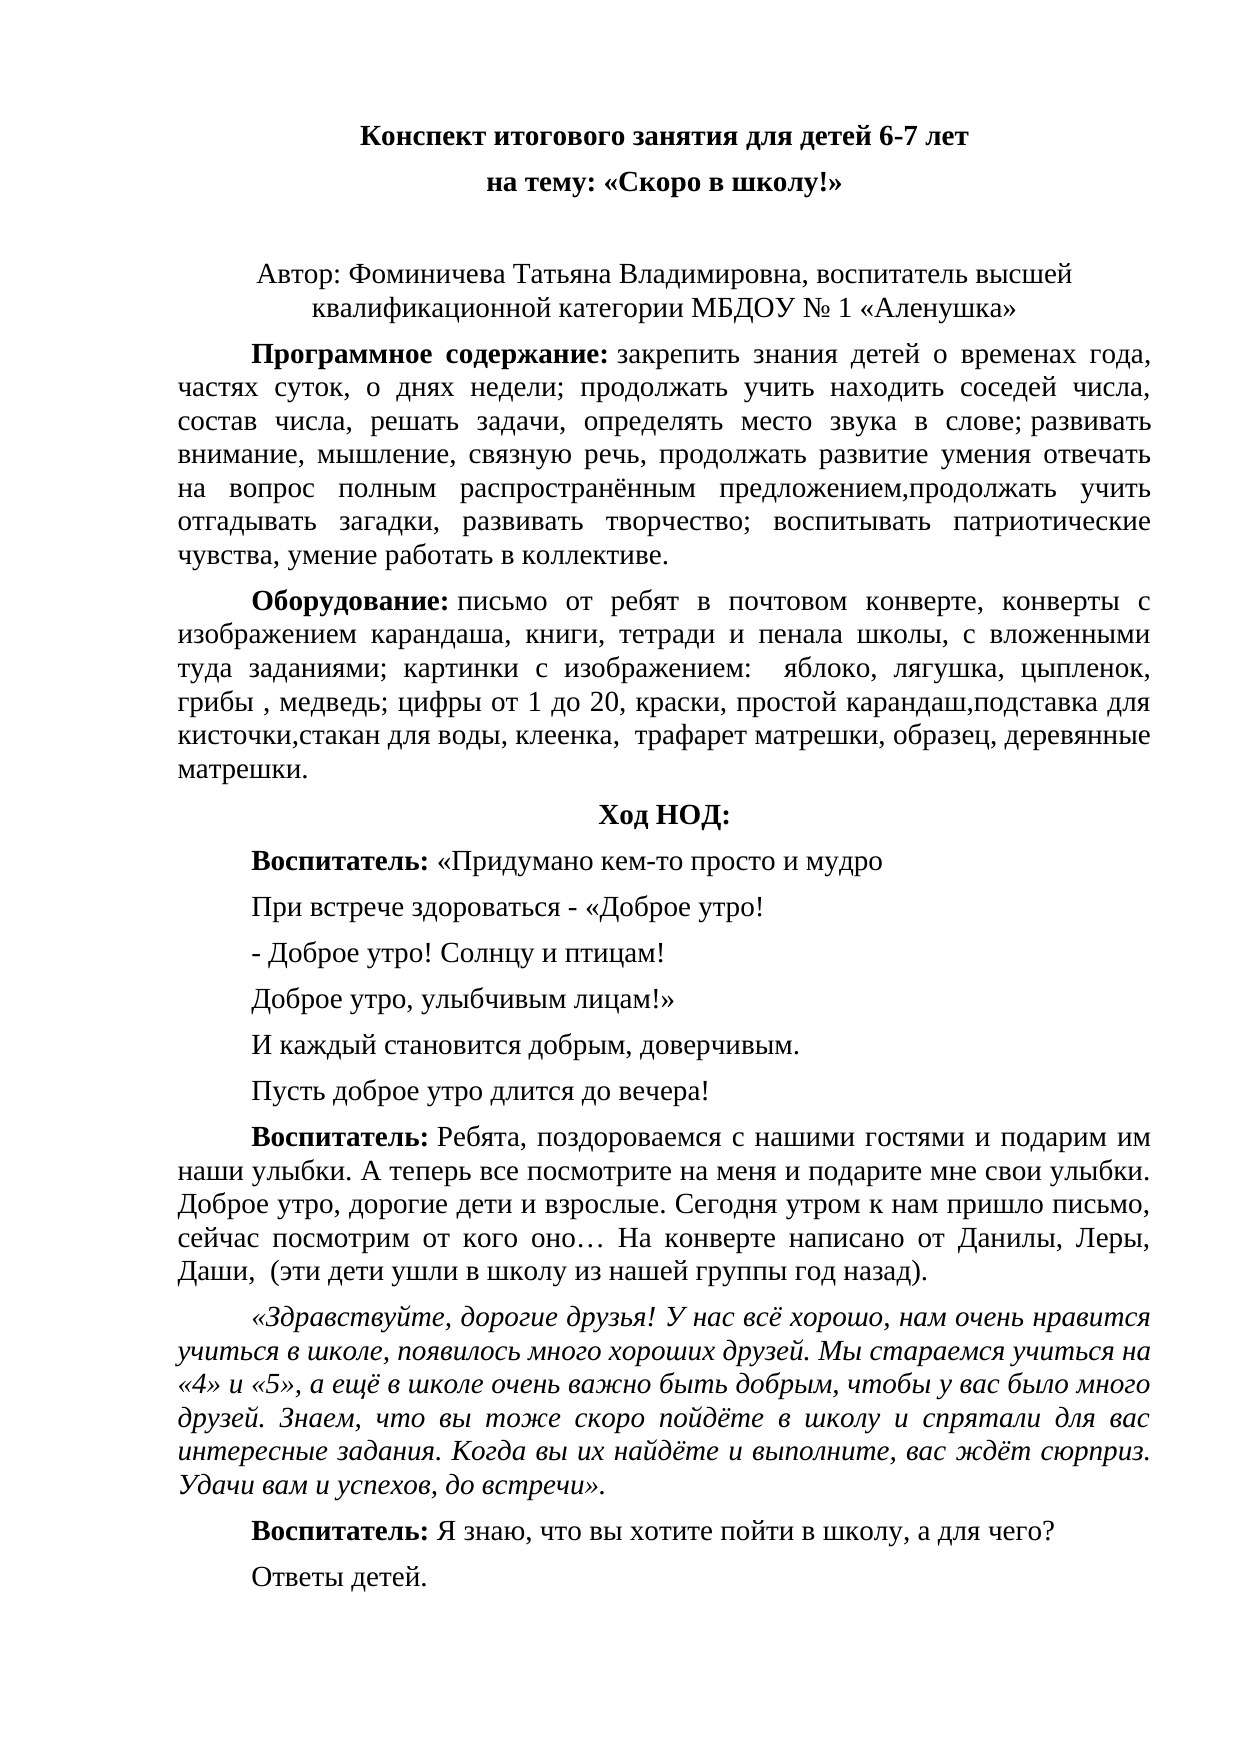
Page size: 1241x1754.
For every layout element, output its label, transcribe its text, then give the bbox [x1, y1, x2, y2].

text Оборудование: письмо от ребят в почтовом конверте, конверты с изображением карандаша, книги, тетради и пенала школы, с вложенными туда заданиями; картинки с изображением: яблоко, лягушка, цыпленок, грибы , медведь; цифры от 1 до 20, краски, простой карандаш,подставка для кисточки,стакан для воды, клеенка, трафарет матрешки, образец, деревянные матрешки. [177, 583, 1152, 784]
text При встрече здороваться - «Доброе утро! [177, 889, 1152, 922]
text Программное содержание: закрепить знания детей о временах года, частях суток, о днях недели; продолжать учить находить соседей числа, состав числа, решать задачи, определять место звука в слове; развивать внимание, мышление, связную речь, продолжать развитие умения отвечать на вопрос полным распространённым предложением,продолжать учить отгадывать загадки, развивать творчество; воспитывать патриотические чувства, умение работать в коллективе. [177, 336, 1152, 571]
text Автор: Фоминичева Татьяна Владимировна, воспитатель высшей квалификационной категории МБДОУ № 1 «Аленушка» [177, 256, 1152, 323]
text И каждый становится добрым, доверчивым. [177, 1027, 1152, 1061]
text Конспект итогового занятия для детей 6-7 лет [177, 118, 1152, 152]
text Доброе утро, улыбчивым лицам!» [177, 981, 1152, 1014]
text Ответы детей. [177, 1559, 1152, 1593]
text - Доброе утро! Солнцу и птицам! [177, 935, 1152, 968]
text Воспитатель: «Придумано кем-то просто и мудро [177, 843, 1152, 876]
text Воспитатель: Ребята, поздороваемся с нашими гостями и подарим им наши улыбки. А теперь все посмотрите на меня и подарите мне свои улыбки. Доброе утро, дорогие дети и взрослые. Сегодня утром к нам пришло письмо, сейчас посмотрим от кого оно… На конверте написано от Данилы, Леры, Даши, (эти дети ушли в школу из нашей группы год назад). [177, 1119, 1152, 1287]
text Пусть доброе утро длится до вечера! [177, 1073, 1152, 1107]
text «Здравствуйте, дорогие друзья! У нас всё хорошо, нам очень нравится учиться в школе, появилось много хороших друзей. Мы стараемся учиться на «4» и «5», а ещё в школе очень важно быть добрым, чтобы у вас было много друзей. Знаем, что вы тоже скоро пойдёте в школу и спрятали для вас интересные задания. Когда вы их найдёте и выполните, вас ждёт сюрприз. Удачи вам и успехов, до встречи». [177, 1299, 1152, 1501]
text Ход НОД: [177, 797, 1152, 830]
text Воспитатель: Я знаю, что вы хотите пойти в школу, а для чего? [177, 1513, 1152, 1547]
text на тему: «Скоро в школу!» [177, 164, 1152, 198]
